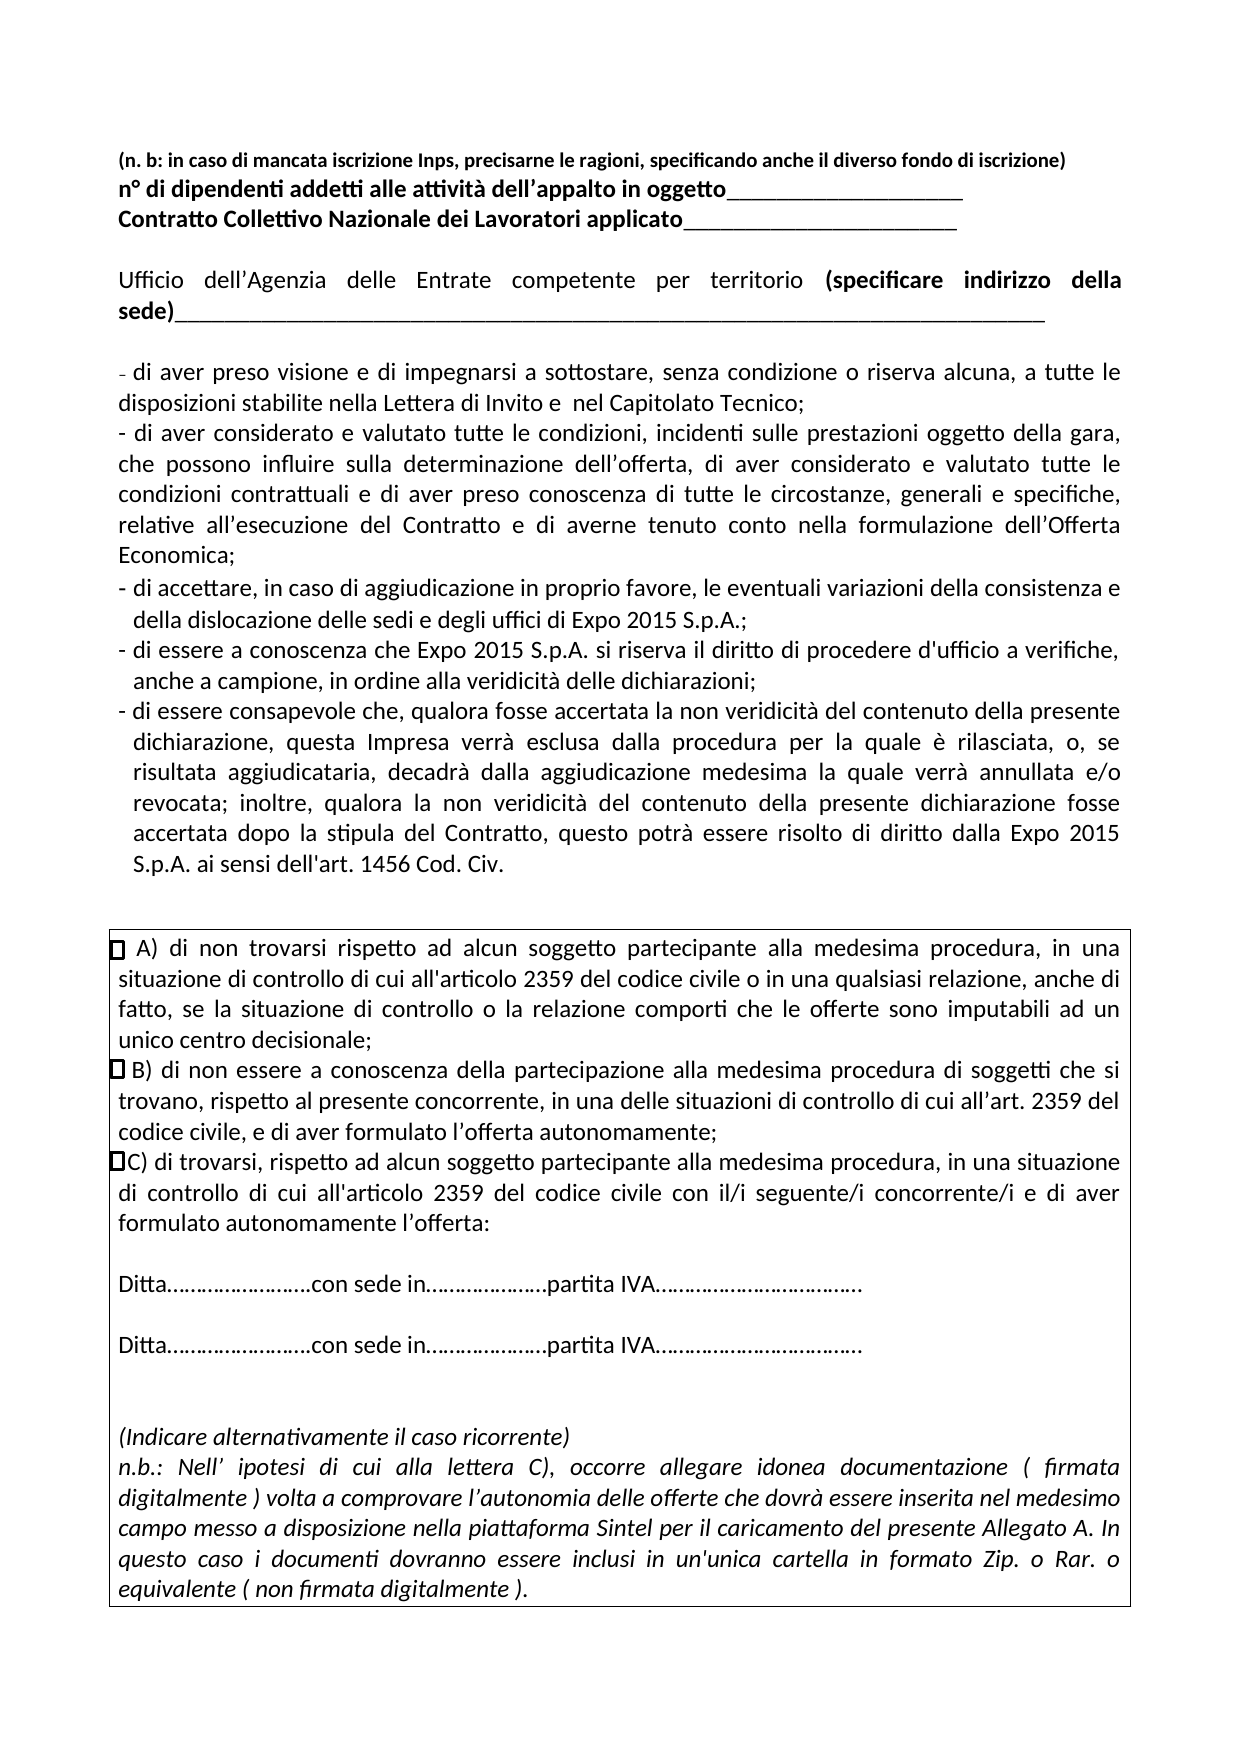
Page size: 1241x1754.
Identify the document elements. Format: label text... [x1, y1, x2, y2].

text n.b.: Nell’ ipotesi di cui alla lettera C), occorre allegare idonea documentazione ( firmata digitalmente ) volta a comprovare l’autonomia delle offerte che dovrà essere inserita nel medesimo campo messo a disposizione nella piattaforma Sintel per il caricamento del presente Allegato A. In questo caso i documenti dovranno essere inclusi in un'unica cartella in formato Zip. o Rar. o equivalente ( non firmata digitalmente ). [110, 1448, 1130, 1606]
text Ditta…………………….con sede in…………………partita IVA……………………………… [118, 1268, 1122, 1299]
text – di aver preso visione e di impegnarsi a sottostare, senza condizione o riserva alcuna, a tutte le disposizioni stabilite nella Lettera di Invito e nel Capitolato Tecnico; [118, 356, 1122, 417]
text - di essere a conoscenza che Expo 2015 S.p.A. si riserva il diritto di procedere d'ufficio a verifiche, anche a campione, in ordine alla veridicità delle dichiarazioni; [118, 634, 1122, 695]
text C) di trovarsi, rispetto ad alcun soggetto partecipante alla medesima procedura, in una situazione di controllo di cui all'articolo 2359 del codice civile con il/i seguente/i concorrente/i e di aver formulato autonomamente l’offerta: [118, 1146, 1122, 1238]
text - di essere consapevole che, qualora fosse accertata la non veridicità del contenuto della presente dichiarazione, questa Impresa verrà esclusa dalla procedura per la quale è rilasciata, o, se risultata aggiudicataria, decadrà dalla aggiudicazione medesima la quale verrà annullata e/o revocata; inoltre, qualora la non veridicità del contenuto della presente dichiarazione fosse accertata dopo la stipula del Contratto, questo potrà essere risolto di diritto dalla Expo 2015 S.p.A. ai sensi dell'art. 1456 Cod. Civ. [118, 695, 1122, 878]
list di accettare, in caso di aggiudicazione in proprio favore, le eventuali variazioni della consistenza e della dislocazione delle sedi e degli uffici di Expo 2015 S.p.A.; [118, 570, 1122, 634]
text - di aver considerato e valutato tutte le condizioni, incidenti sulle prestazioni oggetto della gara, che possono influire sulla determinazione dell’offerta, di aver considerato e valutato tutte le condizioni contrattuali e di aver preso conoscenza di tutte le circostanze, generali e specifiche, relative all’esecuzione del Contratto e di averne tenuto conto nella formulazione dell’Offerta Economica; [118, 417, 1122, 570]
text A) di non trovarsi rispetto ad alcun soggetto partecipante alla medesima procedura, in una situazione di controllo di cui all'articolo 2359 del codice civile o in una qualsiasi relazione, anche di fatto, se la situazione di controllo o la relazione comporti che le offerte sono imputabili ad un unico centro decisionale; [110, 930, 1130, 1054]
text Ufficio dell’Agenzia delle Entrate competente per territorio (specificare indirizzo della sede)______________________________________________________________________ [118, 264, 1122, 326]
text n° di dipendenti addetti alle attività dell’appalto in oggetto___________________ [118, 173, 1122, 203]
text Contratto Collettivo Nazionale dei Lavoratori applicato______________________ [118, 203, 1122, 234]
text (n. b: in caso di mancata iscrizione Inps, precisarne le ragioni, specificando anche il diverso fondo di iscrizione) [118, 148, 1122, 173]
text (Indicare alternativamente il caso ricorrente) [118, 1421, 1122, 1448]
text Ditta…………………….con sede in…………………partita IVA……………………………… [118, 1329, 1122, 1360]
text B) di non essere a conoscenza della partecipazione alla medesima procedura di soggetti che si trovano, rispetto al presente concorrente, in una delle situazioni di controllo di cui all’art. 2359 del codice civile, e di aver formulato l’offerta autonomamente; [118, 1054, 1122, 1146]
